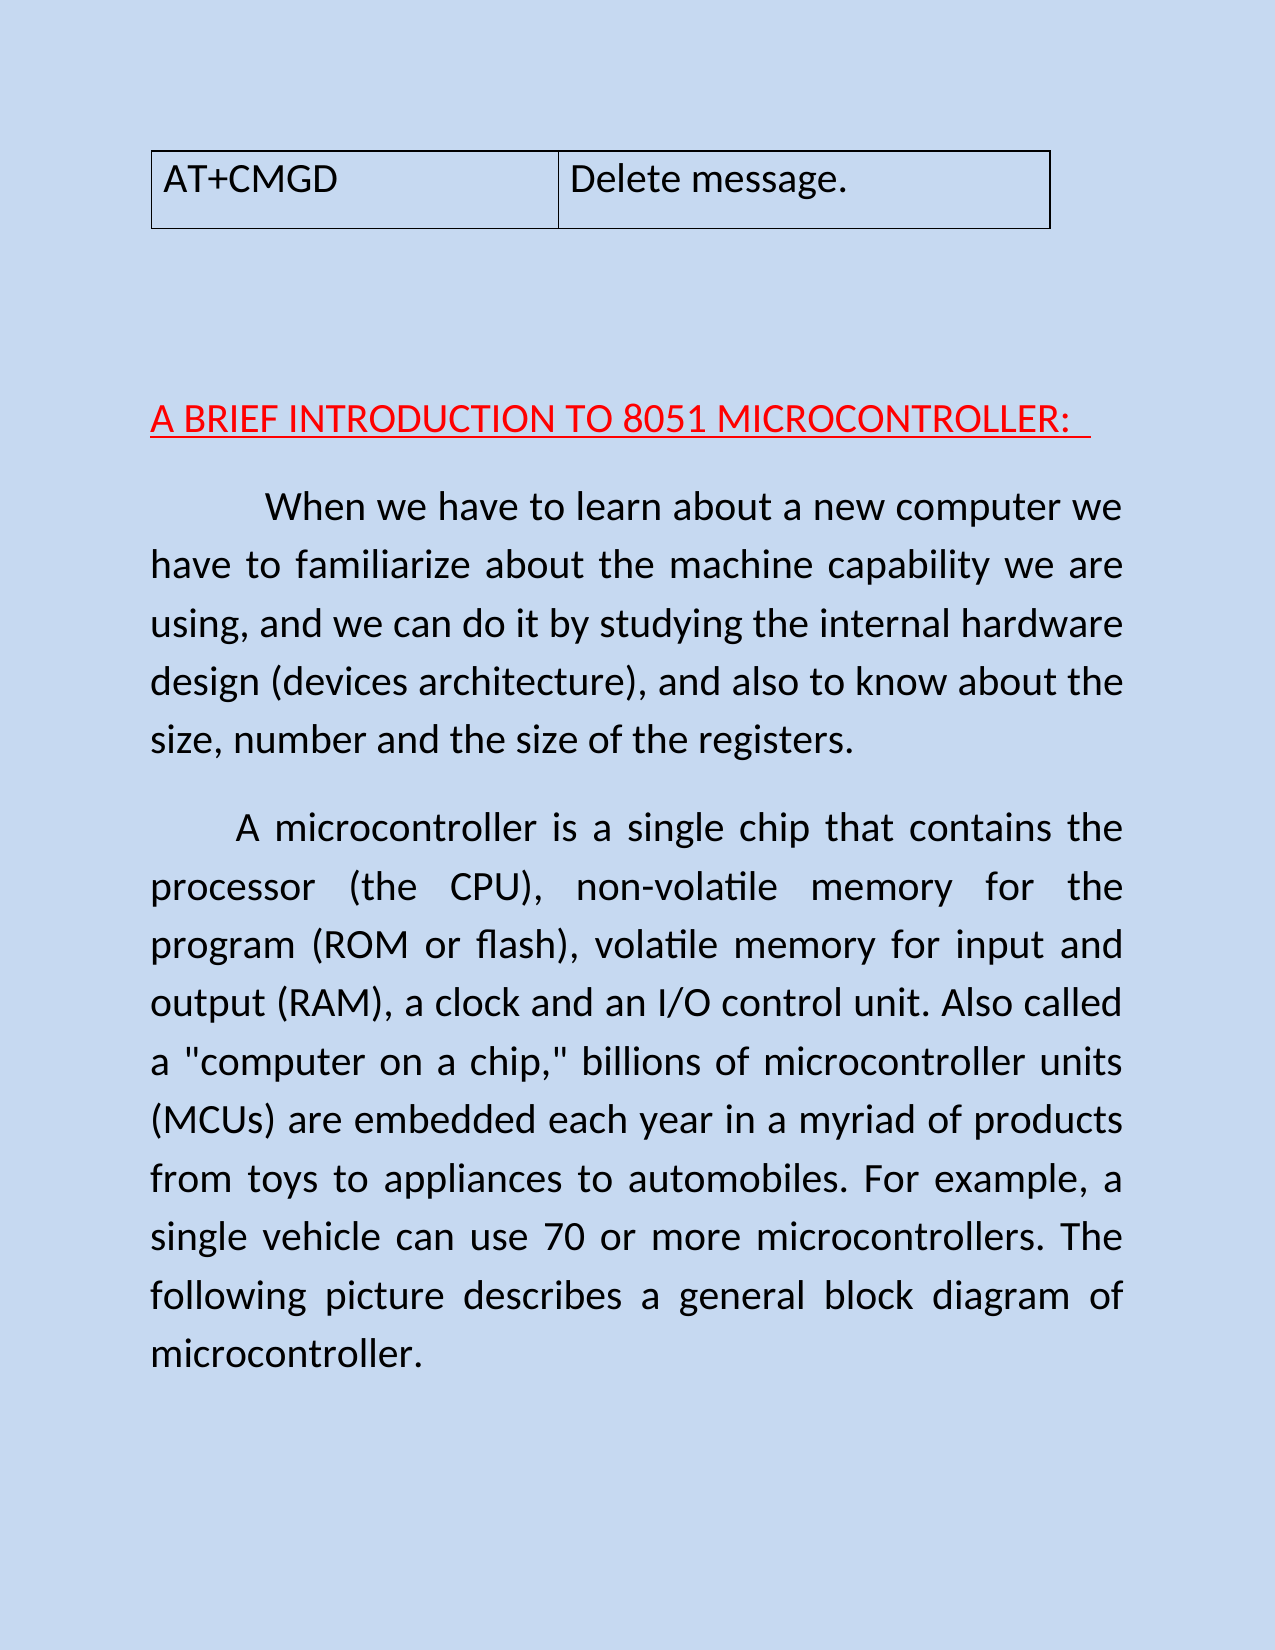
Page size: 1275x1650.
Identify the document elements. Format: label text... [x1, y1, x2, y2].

table_cell Delete message. [559, 152, 1049, 228]
text When we have to learn about a new computer we have to familiarize about the machine capability we are using, and we can do it by studying the internal hardware design (devices architecture), and also to know about the size, number and the size of the registers. [150, 480, 1125, 764]
table_cell AT+CMGD [152, 152, 558, 228]
text A BRIEF INTRODUCTION TO 8051 MICROCONTROLLER: [150, 392, 1125, 443]
text A microcontroller is a single chip that contains the processor (the CPU), non-volatile memory for the program (ROM or flash), volatile memory for input and output (RAM), a clock and an I/O control unit. Also called a "computer on a chip," billions of microcontroller units (MCUs) are embedded each year in a myriad of products from toys to appliances to automobiles. For example, a single vehicle can use 70 or more microcontrollers. The following picture describes a general block diagram of microcontroller. [150, 801, 1125, 1378]
